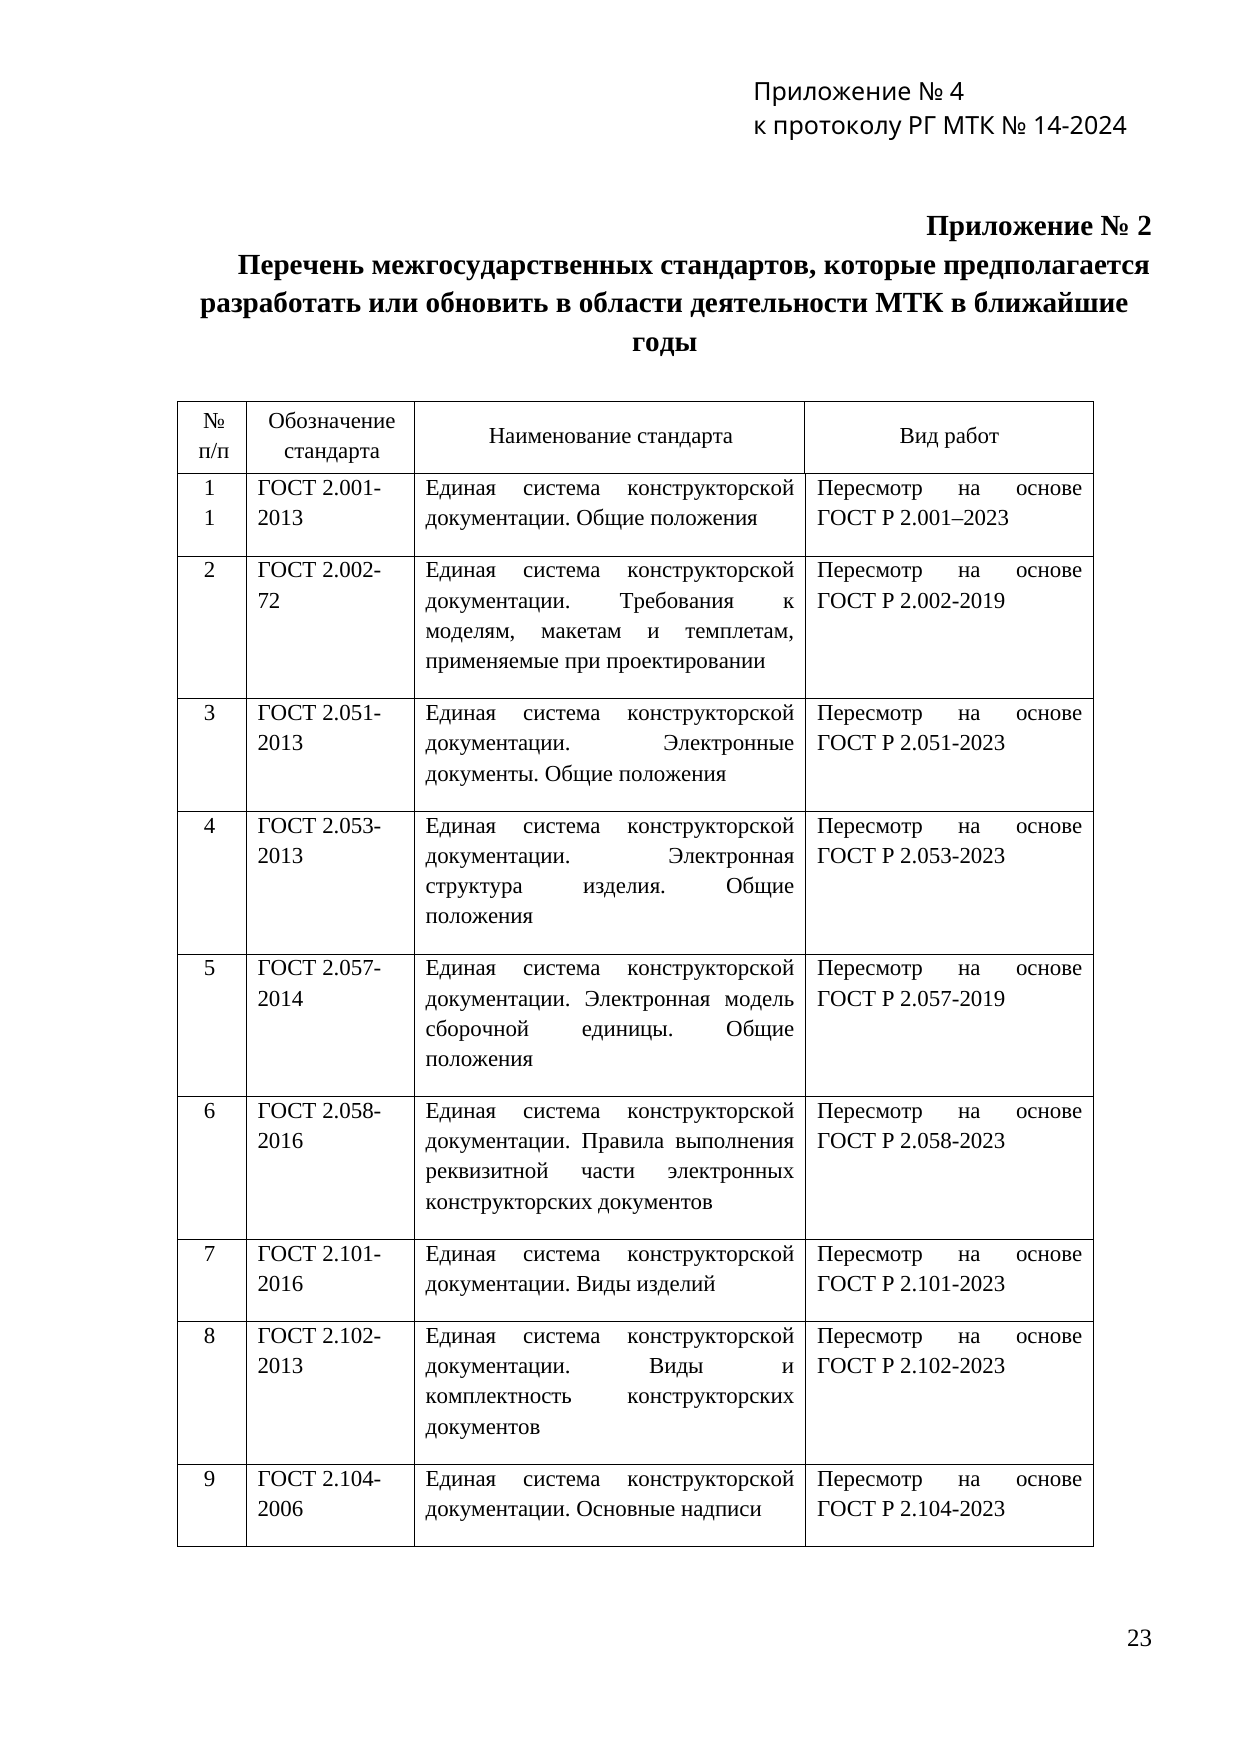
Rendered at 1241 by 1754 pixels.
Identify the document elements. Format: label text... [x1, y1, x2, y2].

table_cell Единая система конструкторской документации. Правила выполнения реквизитной части электронных конструкторских документов [415, 1097, 805, 1239]
table_cell Единая система конструкторской документации. Электронная структура изделия. Общие положения [415, 812, 805, 953]
table_cell Пересмотр на основе ГОСТ Р 2.101-2023 [806, 1240, 1093, 1321]
table_cell ГОСТ 2.053-2013 [247, 812, 414, 953]
table_header Наименование стандарта [415, 402, 804, 473]
table_cell Единая система конструкторской документации. Требования к моделям, макетам и темплетам, применяемые при проектировании [415, 557, 805, 698]
table_cell [178, 557, 246, 698]
table_cell Пересмотр на основе ГОСТ Р 2.102-2023 [806, 1322, 1093, 1464]
table_cell Пересмотр на основе ГОСТ Р 2.057-2019 [806, 955, 1093, 1096]
table_cell Единая система конструкторской документации. Электронные документы. Общие положения [415, 699, 805, 811]
table_cell Пересмотр на основе ГОСТ Р 2.001–2023 [806, 474, 1093, 556]
table_cell [178, 699, 246, 811]
table_cell ГОСТ 2.104-2006 [247, 1465, 414, 1546]
table_cell Пересмотр на основе ГОСТ Р 2.053-2023 [806, 812, 1093, 953]
table_cell Пересмотр на основе ГОСТ Р 2.051-2023 [806, 699, 1093, 811]
table_cell ГОСТ 2.101-2016 [247, 1240, 414, 1321]
table_cell Единая система конструкторской документации. Общие положения [415, 474, 805, 556]
table_header Вид работ [805, 402, 1093, 473]
table_cell ГОСТ 2.102-2013 [247, 1322, 414, 1464]
table_header № п/п [178, 402, 246, 473]
text Перечень межгосударственных стандартов, которые предполагается разработать или обновить в области деятельности МТК в ближайшие годы [177, 247, 1152, 358]
table_cell Единая система конструкторской документации. Виды и комплектность конструкторских документов [415, 1322, 805, 1464]
table_cell Единая система конструкторской документации. Основные надписи [415, 1465, 805, 1546]
table_cell ГОСТ 2.001-2013 [247, 474, 414, 556]
table_cell [178, 1465, 246, 1546]
table_cell Единая система конструкторской документации. Виды изделий [415, 1240, 805, 1321]
table_cell ГОСТ 2.057-2014 [247, 955, 414, 1096]
table_cell ГОСТ 2.002-72 [247, 557, 414, 698]
table_cell [178, 1240, 246, 1321]
table_cell [178, 1322, 246, 1464]
table_cell [178, 812, 246, 953]
table_cell ГОСТ 2.058-2016 [247, 1097, 414, 1239]
text Приложение № 2 [177, 208, 1152, 242]
table_cell 1 [178, 474, 246, 556]
table_cell [178, 955, 246, 1096]
table_cell [178, 1097, 246, 1239]
table_cell Пересмотр на основе ГОСТ Р 2.104-2023 [806, 1465, 1093, 1546]
table_cell ГОСТ 2.051-2013 [247, 699, 414, 811]
table_cell Пересмотр на основе ГОСТ Р 2.058-2023 [806, 1097, 1093, 1239]
table_cell Единая система конструкторской документации. Электронная модель сборочной единицы. Общие положения [415, 955, 805, 1096]
table_header Обозначение стандарта [247, 402, 414, 473]
table_cell Пересмотр на основе ГОСТ Р 2.002-2019 [806, 557, 1093, 698]
